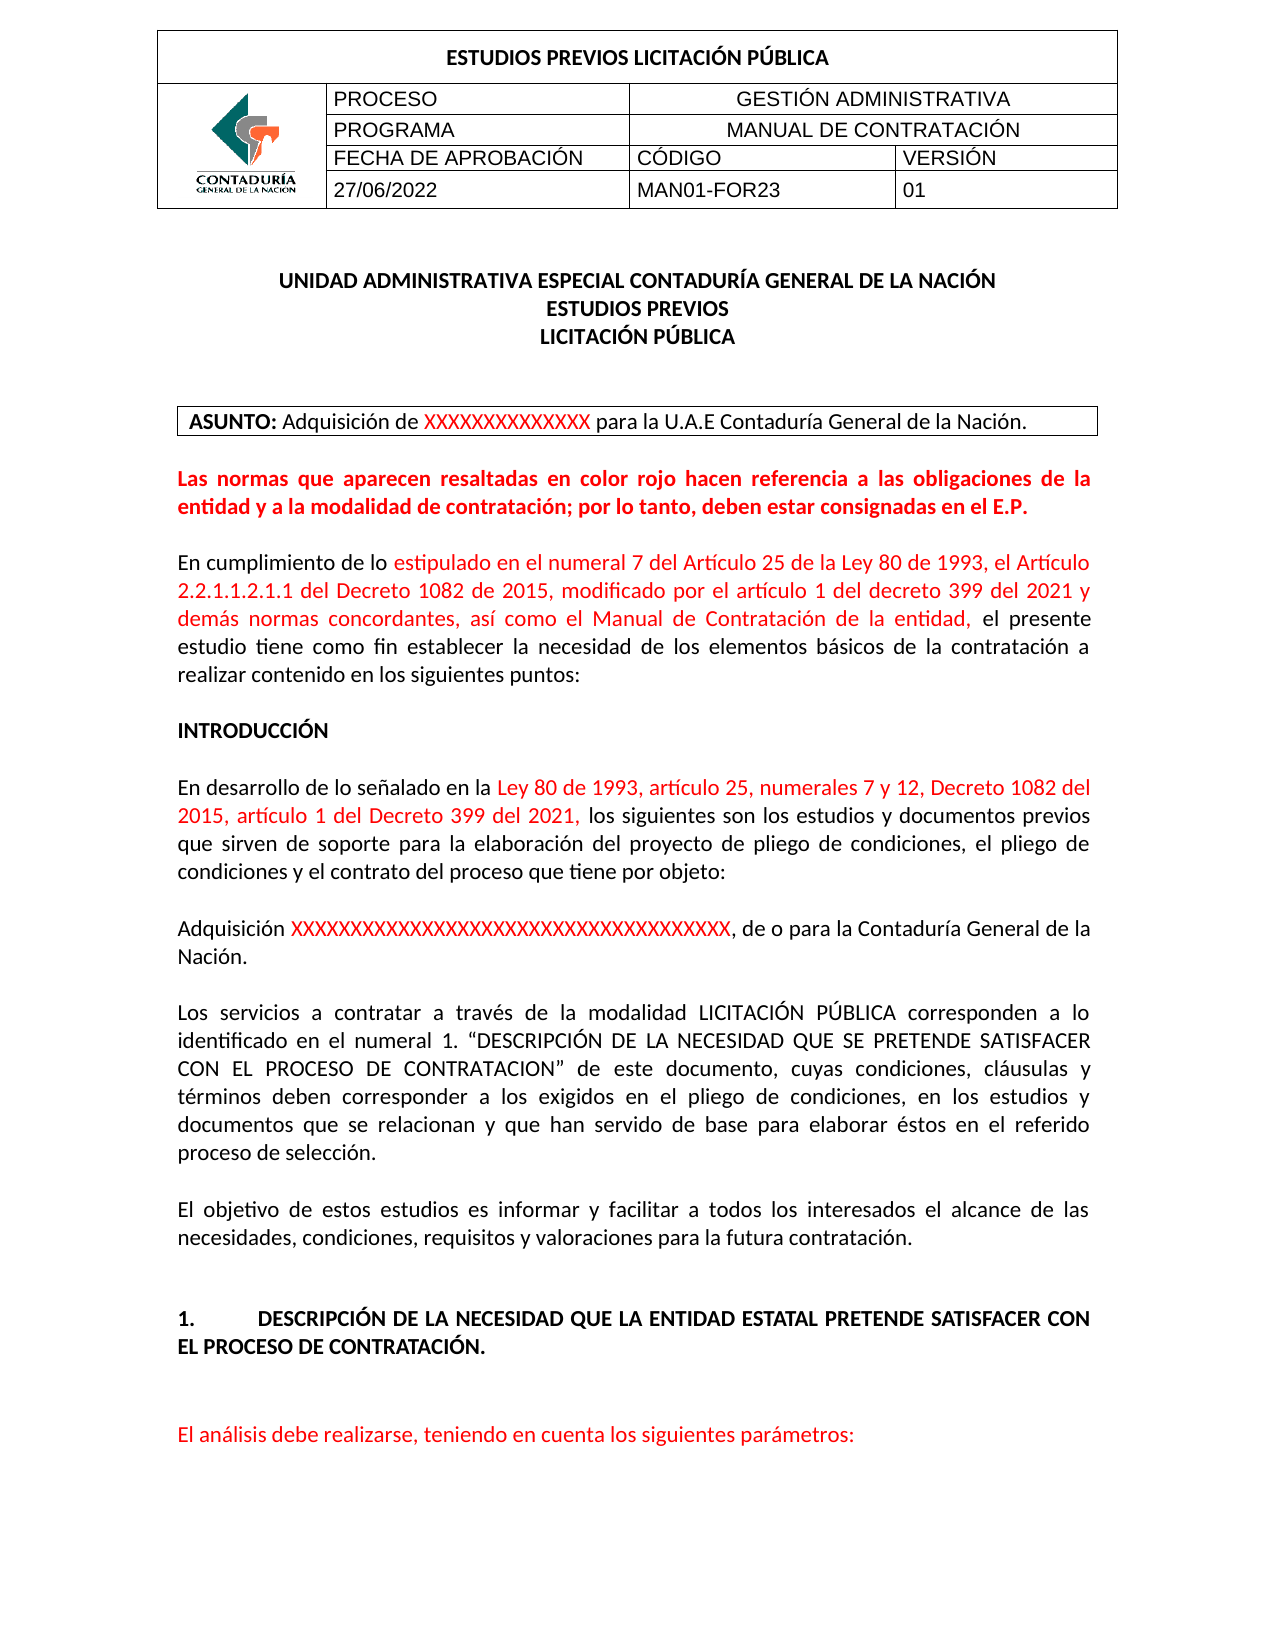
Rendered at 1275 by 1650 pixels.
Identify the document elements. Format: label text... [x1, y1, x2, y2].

text Adquisición XXXXXXXXXXXXXXXXXXXXXXXXXXXXXXXXXXXXX, de o para la Contaduría General de la Nación. [177, 914, 1092, 970]
text INTRODUCCIÓN [177, 717, 1092, 744]
text Los servicios a contratar a través de la modalidad LICITACIÓN PÚBLICA corresponden a lo identificado en el numeral 1. “DESCRIPCIÓN DE LA NECESIDAD QUE SE PRETENDE SATISFACER CON EL PROCESO DE CONTRATACION” de este documento, cuyas condiciones, cláusulas y términos deben corresponder a los exigidos en el pliego de condiciones, en los estudios y documentos que se relacionan y que han servido de base para elaborar éstos en el referido proceso de selección. [177, 998, 1092, 1166]
picture [178, 85, 313, 198]
text El análisis debe realizarse, teniendo en cuenta los siguientes parámetros: [177, 1420, 1098, 1448]
text El objetivo de estos estudios es informar y facilitar a todos los interesados el alcance de las necesidades, condiciones, requisitos y valoraciones para la futura contratación. [177, 1195, 1092, 1251]
text UNIDAD ADMINISTRATIVA ESPECIAL CONTADURÍA GENERAL DE LA NACIÓN [177, 266, 1098, 294]
text LICITACIÓN PÚBLICA [177, 322, 1098, 350]
table_header ASUNTO: Adquisición de XXXXXXXXXXXXXX para la U.A.E Contaduría General de la Nación. [178, 407, 1097, 435]
subtitle DESCRIPCIÓN DE LA NECESIDAD QUE LA ENTIDAD ESTATAL PRETENDE SATISFACER CON EL PROCESO DE CONTRATACIÓN. [177, 1304, 1092, 1360]
text Las normas que aparecen resaltadas en color rojo hacen referencia a las obligaciones de la entidad y a la modalidad de contratación; por lo tanto, deben estar consignadas en el E.P. [177, 464, 1092, 520]
text En desarrollo de lo señalado en la Ley 80 de 1993, artículo 25, numerales 7 y 12, Decreto 1082 del 2015, artículo 1 del Decreto 399 del 2021, los siguientes son los estudios y documentos previos que sirven de soporte para la elaboración del proyecto de pliego de condiciones, el pliego de condiciones y el contrato del proceso que tiene por objeto: [177, 773, 1092, 885]
text En cumplimiento de lo estipulado en el numeral 7 del Artículo 25 de la Ley 80 de 1993, el Artículo 2.2.1.1.2.1.1 del Decreto 1082 de 2015, modificado por el artículo 1 del decreto 399 del 2021 y demás normas concordantes, así como el Manual de Contratación de la entidad, el presente estudio tiene como fin establecer la necesidad de los elementos básicos de la contratación a realizar contenido en los siguientes puntos: [177, 548, 1092, 688]
text ESTUDIOS PREVIOS [177, 294, 1098, 322]
